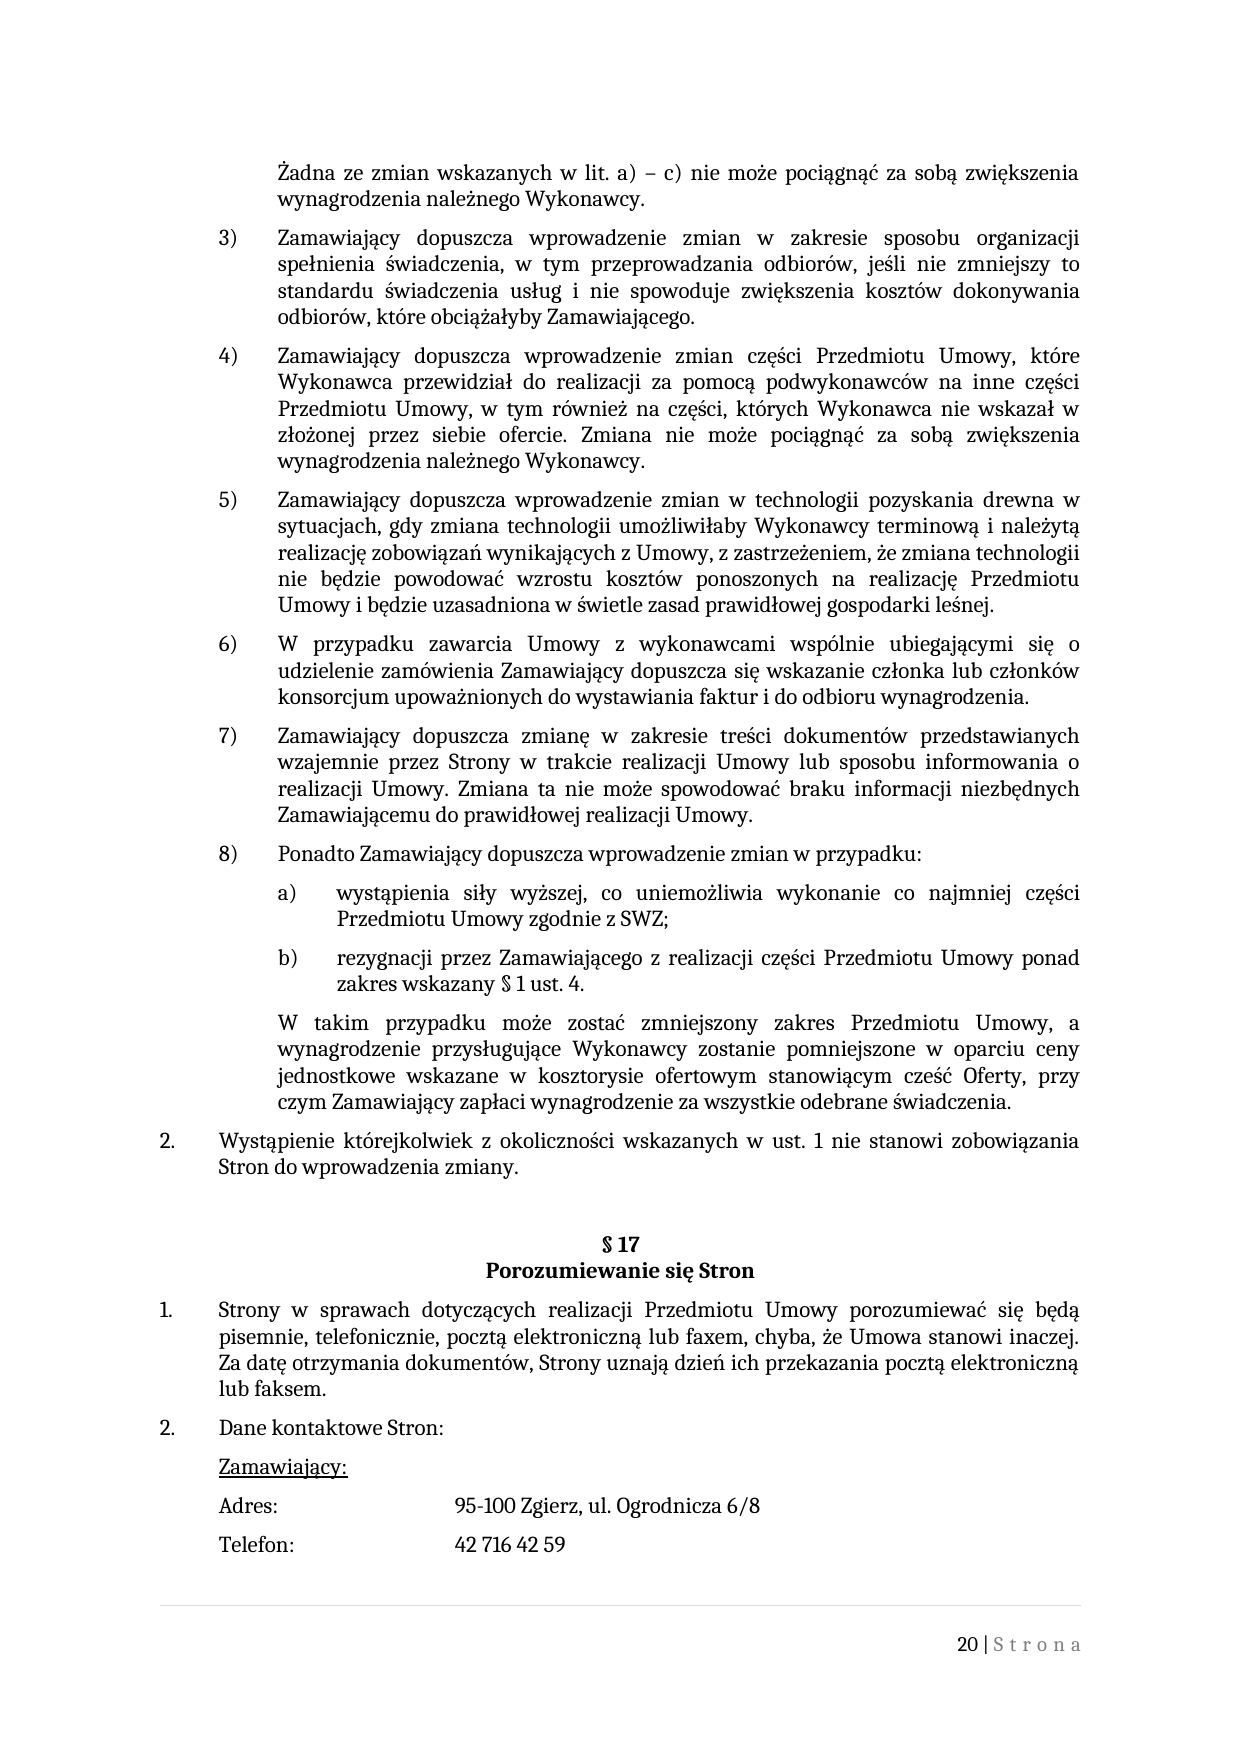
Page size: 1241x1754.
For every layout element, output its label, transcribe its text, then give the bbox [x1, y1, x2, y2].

list Zamawiający dopuszcza wprowadzenie zmian części Przedmiotu Umowy, które Wykonawca przewidział do realizacji za pomocą podwykonawców na inne części Przedmiotu Umowy, w tym również na części, których Wykonawca nie wskazał w złożonej przez siebie ofercie. Zmiana nie może pociągnąć za sobą zwiększenia wynagrodzenia należnego Wykonawcy. [218, 343, 1081, 474]
text § 17 Porozumiewanie się Stron [159, 1232, 1081, 1284]
list Strony w sprawach dotyczących realizacji Przedmiotu Umowy porozumiewać się będą pisemnie, telefonicznie, pocztą elektroniczną lub faxem, chyba, że Umowa stanowi inaczej. Za datę otrzymania dokumentów, Strony uznają dzień ich przekazania pocztą elektroniczną lub faksem. [159, 1297, 1081, 1402]
text W takim przypadku może zostać zmniejszony zakres Przedmiotu Umowy, a wynagrodzenie przysługujące Wykonawcy zostanie pomniejszone w oparciu ceny jednostkowe wskazane w kosztorysie ofertowym stanowiącym cześć Oferty, przy czym Zamawiający zapłaci wynagrodzenie za wszystkie odebrane świadczenia. [278, 1010, 1081, 1115]
list Wystąpienie którejkolwiek z okoliczności wskazanych w ust. 1 nie stanowi zobowiązania Stron do wprowadzenia zmiany. [159, 1128, 1081, 1181]
text Żadna ze zmian wskazanych w lit. a) – c) nie może pociągnąć za sobą zwiększenia wynagrodzenia należnego Wykonawcy. [278, 159, 1081, 212]
text a) wystąpienia siły wyższej, co uniemożliwia wykonanie co najmniej części Przedmiotu Umowy zgodnie z SWZ; [278, 879, 1081, 932]
list Zamawiający dopuszcza zmianę w zakresie treści dokumentów przedstawianych wzajemnie przez Strony w trakcie realizacji Umowy lub sposobu informowania o realizacji Umowy. Zmiana ta nie może spowodować braku informacji niezbędnych Zamawiającemu do prawidłowej realizacji Umowy. [218, 723, 1081, 828]
text Zamawiający: [218, 1454, 1081, 1480]
list Zamawiający dopuszcza wprowadzenie zmian w technologii pozyskania drewna w sytuacjach, gdy zmiana technologii umożliwiłaby Wykonawcy terminową i należytą realizację zobowiązań wynikających z Umowy, z zastrzeżeniem, że zmiana technologii nie będzie powodować wzrostu kosztów ponoszonych na realizację Przedmiotu Umowy i będzie uzasadniona w świetle zasad prawidłowej gospodarki leśnej. [218, 487, 1081, 619]
text b) rezygnacji przez Zamawiającego z realizacji części Przedmiotu Umowy ponad zakres wskazany § 1 ust. 4. [278, 945, 1081, 997]
list W przypadku zawarcia Umowy z wykonawcami wspólnie ubiegającymi się o udzielenie zamówienia Zamawiający dopuszcza się wskazanie członka lub członków konsorcjum upoważnionych do wystawiania faktur i do odbioru wynagrodzenia. [218, 631, 1081, 710]
list Ponadto Zamawiający dopuszcza wprowadzenie zmian w przypadku: [218, 841, 1081, 867]
list Dane kontaktowe Stron: [159, 1415, 1081, 1441]
text Telefon: 42 716 42 59 [218, 1532, 1081, 1558]
text Adres: 95-100 Zgierz, ul. Ogrodnicza 6/8 [218, 1493, 1081, 1519]
list Zamawiający dopuszcza wprowadzenie zmian w zakresie sposobu organizacji spełnienia świadczenia, w tym przeprowadzania odbiorów, jeśli nie zmniejszy to standardu świadczenia usług i nie spowoduje zwiększenia kosztów dokonywania odbiorów, które obciążałyby Zamawiającego. [218, 225, 1081, 330]
